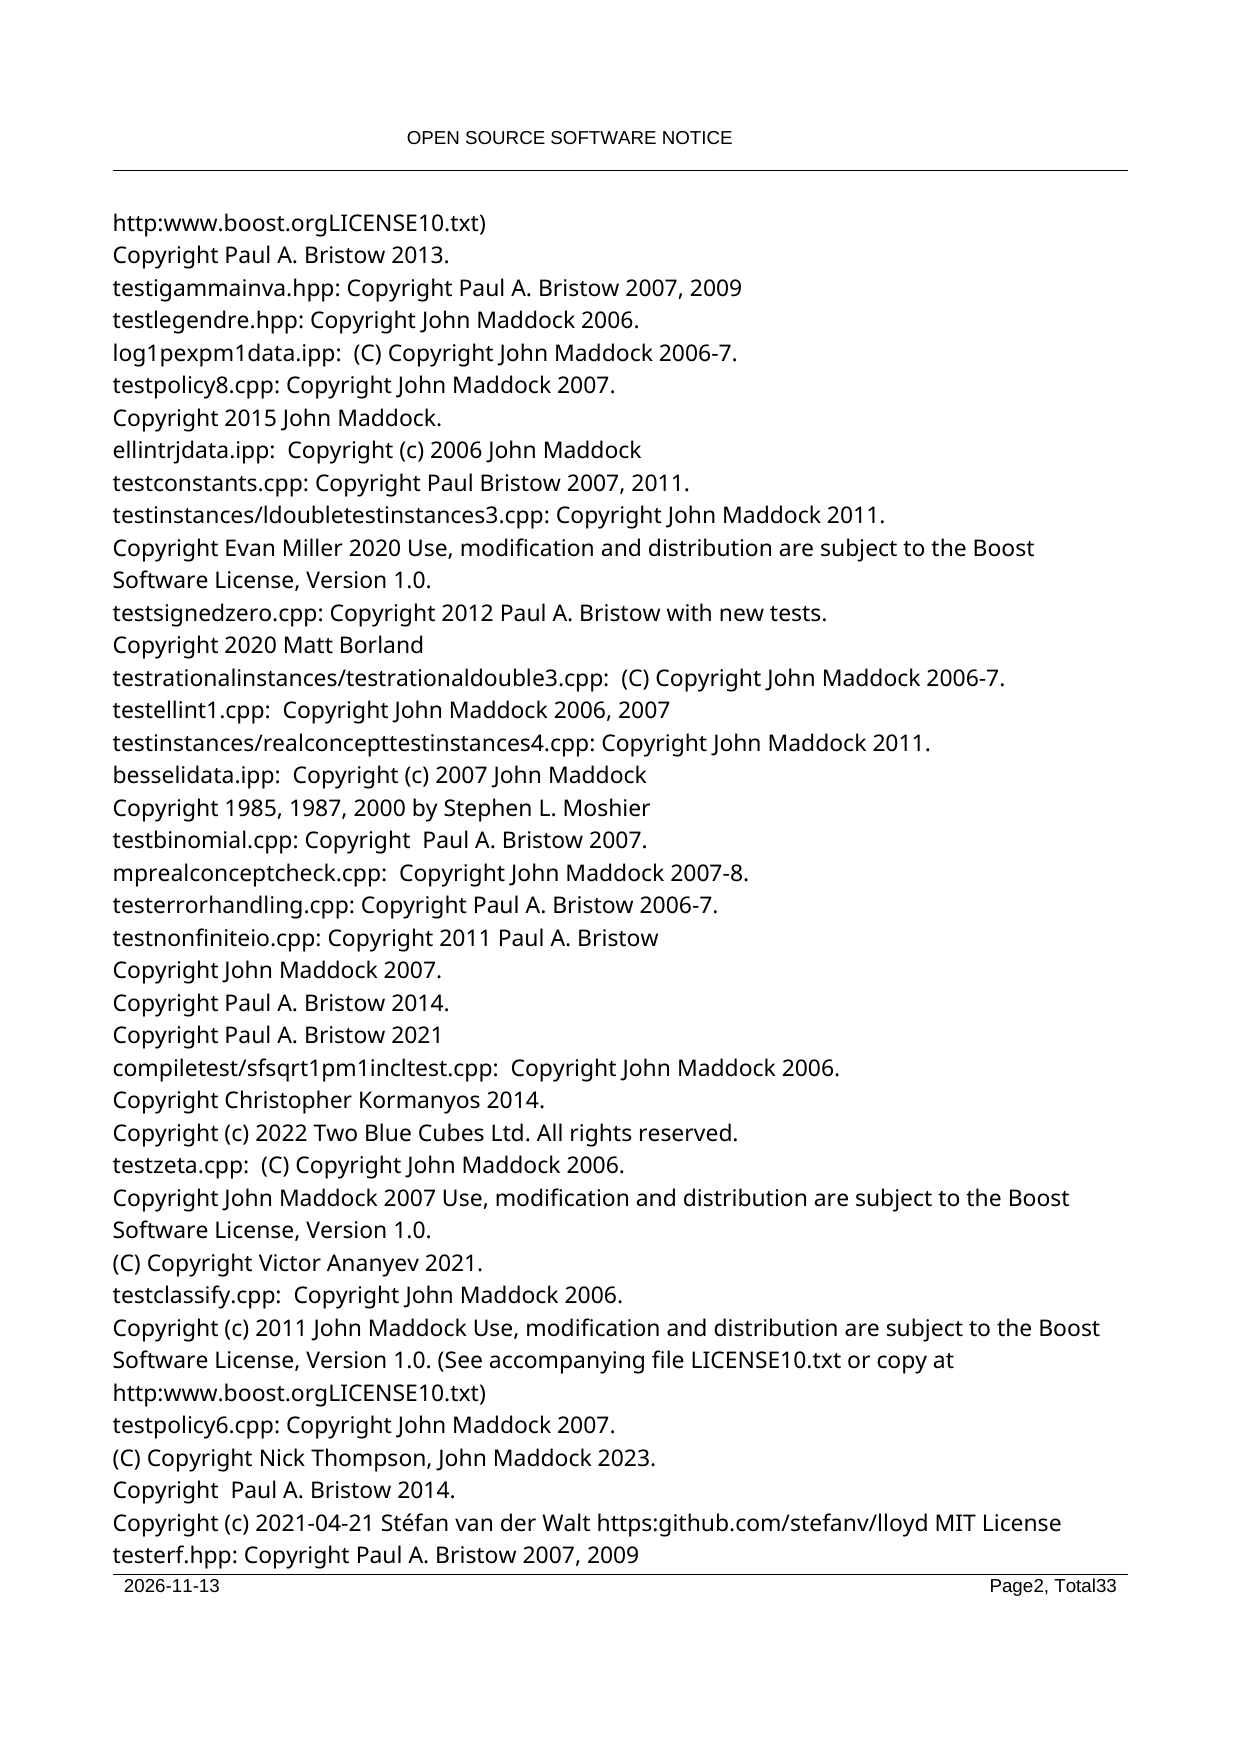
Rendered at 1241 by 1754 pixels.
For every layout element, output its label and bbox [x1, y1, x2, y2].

text [112, 206, 1128, 1571]
